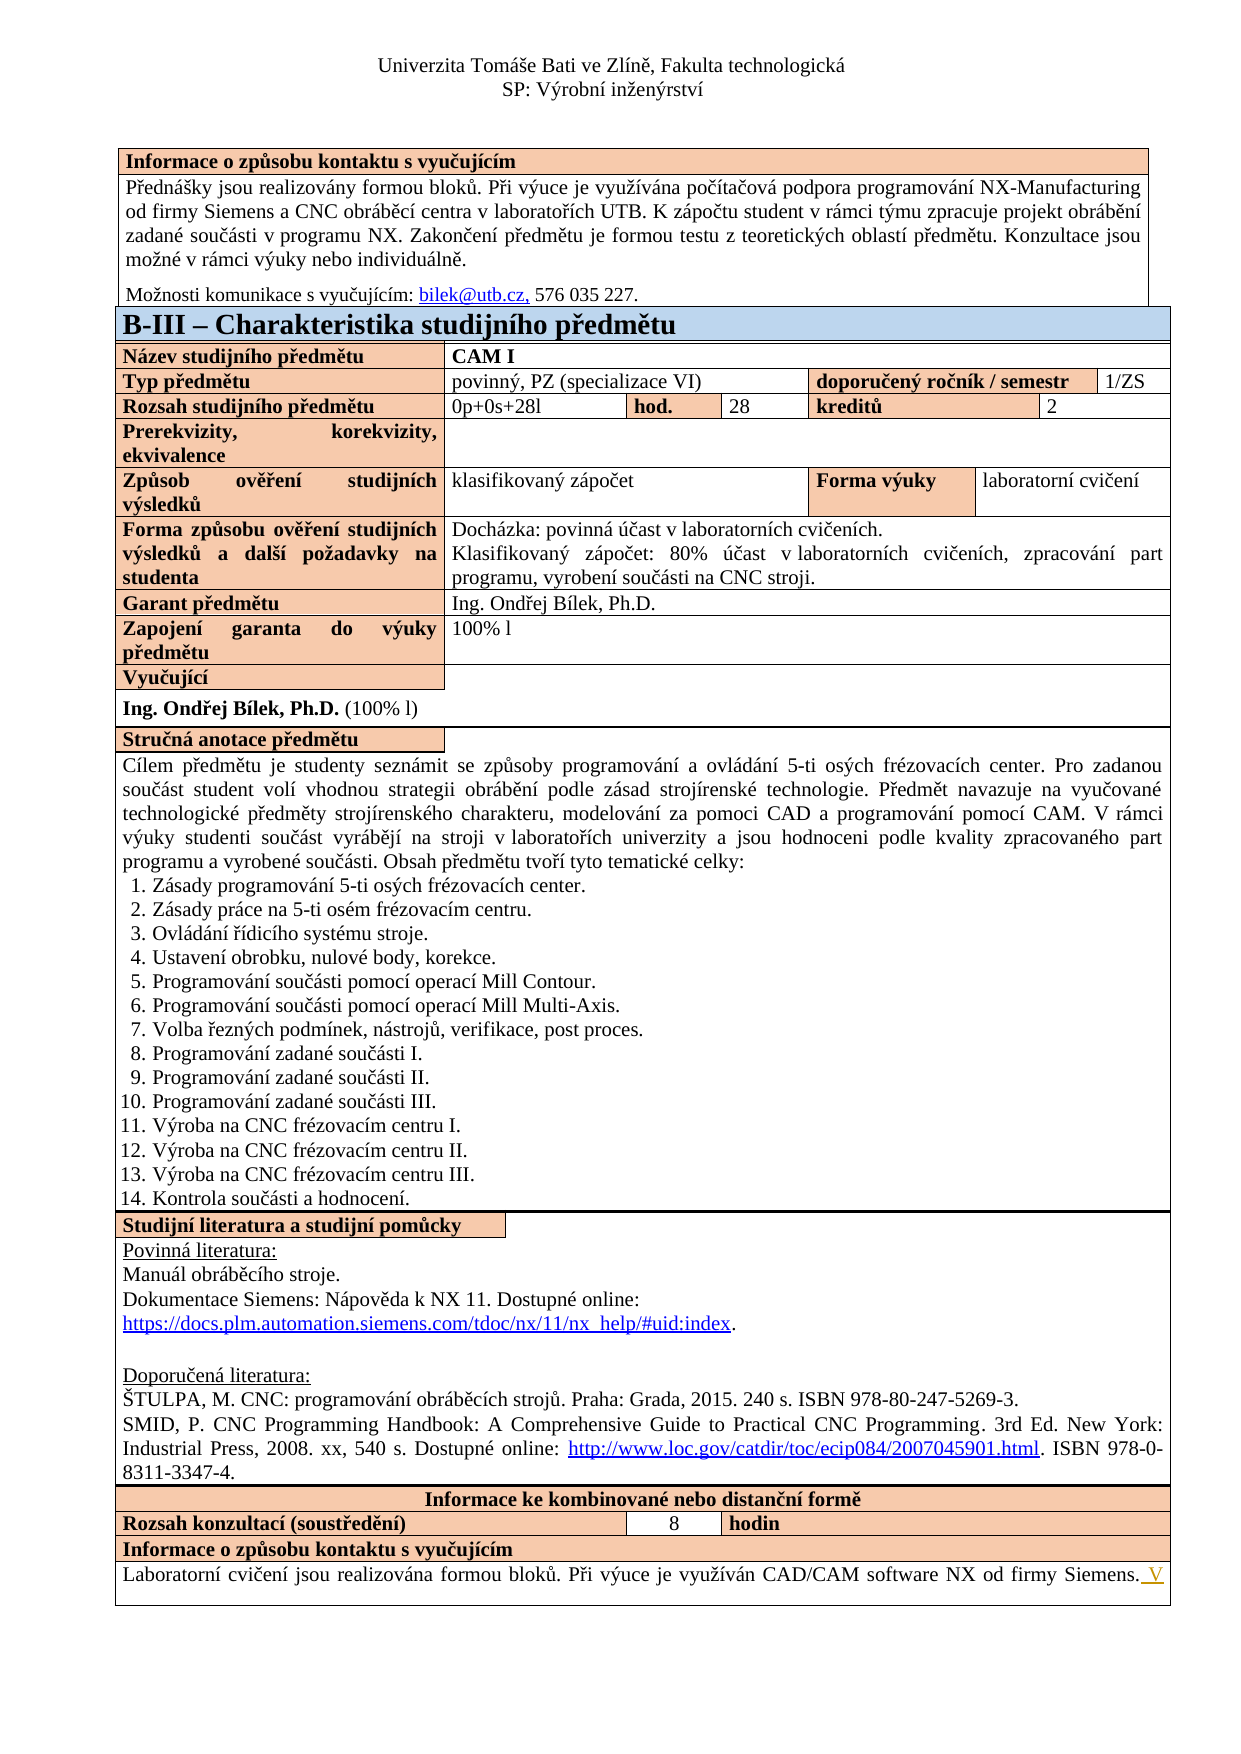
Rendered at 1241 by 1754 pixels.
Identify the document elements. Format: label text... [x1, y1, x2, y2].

table_cell hodin [722, 1512, 1170, 1535]
table_cell klasifikovaný zápočet [445, 468, 808, 516]
table_cell Přednášky jsou realizovány formou bloků. Při výuce je využívána počítačová podpora programování NX-Manufacturing od firmy Siemens a CNC obráběcí centra v laboratořích UTB. K zápočtu student v rámci týmu zpracuje projekt obrábění zadané součásti v programu NX. Zakončení předmětu je formou testu z teoretických oblastí předmětu. Konzultace jsou možné v rámci výuky nebo individuálně. Možnosti komunikace s vyučujícím: bilek@utb.cz, 576 035 227. [119, 175, 1148, 306]
table_cell doporučený ročník / semestr [809, 369, 1097, 393]
table_cell [445, 419, 1170, 467]
table_cell laboratorní cvičení [976, 468, 1170, 516]
table_cell Vyučující [116, 665, 444, 689]
table_cell Forma výuky [809, 468, 975, 516]
table_cell [506, 1213, 1170, 1237]
table_cell Informace o způsobu kontaktu s vyučujícím [119, 149, 1148, 174]
table_cell Informace ke kombinované nebo distanční formě [116, 1487, 1170, 1511]
table_cell Zapojení garanta do výuky předmětu [116, 616, 444, 664]
table_cell Povinná literatura: Manuál obráběcího stroje. Dokumentace Siemens: Nápověda k NX 11. Dostupné online: https://docs.plm.automation.siemens.com/tdoc/nx/11/nx_help/#uid:index. Doporučená literatura: ŠTULPA, M. CNC: programování obráběcích strojů. Praha: Grada, 2015. 240 s. ISBN 978-80-247-5269-3. SMID, P. CNC Programming Handbook: A Comprehensive Guide to Practical CNC Programming. 3rd Ed. New York: Industrial Press, 2008. xx, 540 s. Dostupné online: http://www.loc.gov/catdir/toc/ecip084/2007045901.html. ISBN 978-0-8311-3347-4. [116, 1237, 1170, 1484]
table_cell kreditů [809, 394, 1039, 418]
table_cell 1/ZS [1098, 369, 1170, 393]
table_cell Stručná anotace předmětu [116, 728, 444, 751]
table_cell Rozsah konzultací (soustředění) [116, 1512, 626, 1535]
table_cell [445, 728, 1170, 751]
table_cell 28 [722, 394, 808, 418]
table_cell Docházka: povinná účast v laboratorních cvičeních. Klasifikovaný zápočet: 80% účast v laboratorních cvičeních, zpracování part programu, vyrobení součásti na CNC stroji. [445, 517, 1170, 589]
table_cell 0p+0s+28l [445, 394, 626, 418]
table_cell Garant předmětu [116, 590, 444, 614]
table_cell Ing. Ondřej Bílek, Ph.D. (100% l) [116, 689, 1170, 726]
table_cell Informace o způsobu kontaktu s vyučujícím [116, 1536, 1170, 1561]
table_cell CAM I [445, 344, 1170, 368]
table_cell 2 [1040, 394, 1170, 418]
table_cell Cílem předmětu je studenty seznámit se způsoby programování a ovládání 5-ti osých frézovacích center. Pro zadanou součást student volí vhodnou strategii obrábění podle zásad strojírenské technologie. Předmět navazuje na vyučované technologické předměty strojírenského charakteru, modelování za pomoci CAD a programování pomocí CAM. V rámci výuky studenti součást vyrábějí na stroji v laboratořích univerzity a jsou hodnoceni podle kvality zpracovaného part programu a vyrobené součásti. Obsah předmětu tvoří tyto tematické celky: Zásady programování 5-ti osých frézovacích center. Zásady práce na 5-ti osém frézovacím centru. Ovládání řídicího systému stroje. Ustavení obrobku, nulové body, korekce. Programování součásti pomocí operací Mill Contour. Programování součásti pomocí operací Mill Multi-Axis. Volba řezných podmínek, nástrojů, verifikace, post proces. Programování zadané součásti I. Programování zadané součásti II. Programování zadané součásti III. Výroba na CNC frézovacím centru I. Výroba na CNC frézovacím centru II. Výroba na CNC frézovacím centru III. Kontrola součásti a hodnocení. [116, 751, 1170, 1210]
table_cell 8 [627, 1512, 721, 1535]
table_cell povinný, PZ (specializace VI) [445, 369, 808, 393]
table_cell Způsob ověření studijních výsledků [116, 468, 444, 516]
table_cell Rozsah studijního předmětu [116, 394, 444, 418]
table_cell [445, 665, 1170, 689]
table_cell B-III – Charakteristika studijního předmětu [116, 307, 1170, 340]
table_cell Forma způsobu ověření studijních výsledků a další požadavky na studenta [116, 517, 444, 589]
table_cell Typ předmětu [116, 369, 444, 393]
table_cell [116, 1562, 1170, 1605]
table_cell Ing. Ondřej Bílek, Ph.D. [445, 590, 1170, 614]
table_cell Studijní literatura a studijní pomůcky [116, 1213, 505, 1237]
table_cell hod. [627, 394, 721, 418]
table_cell Název studijního předmětu [116, 344, 444, 368]
table_cell Prerekvizity, korekvizity, ekvivalence [116, 419, 444, 467]
table_cell 100% l [445, 616, 1170, 664]
